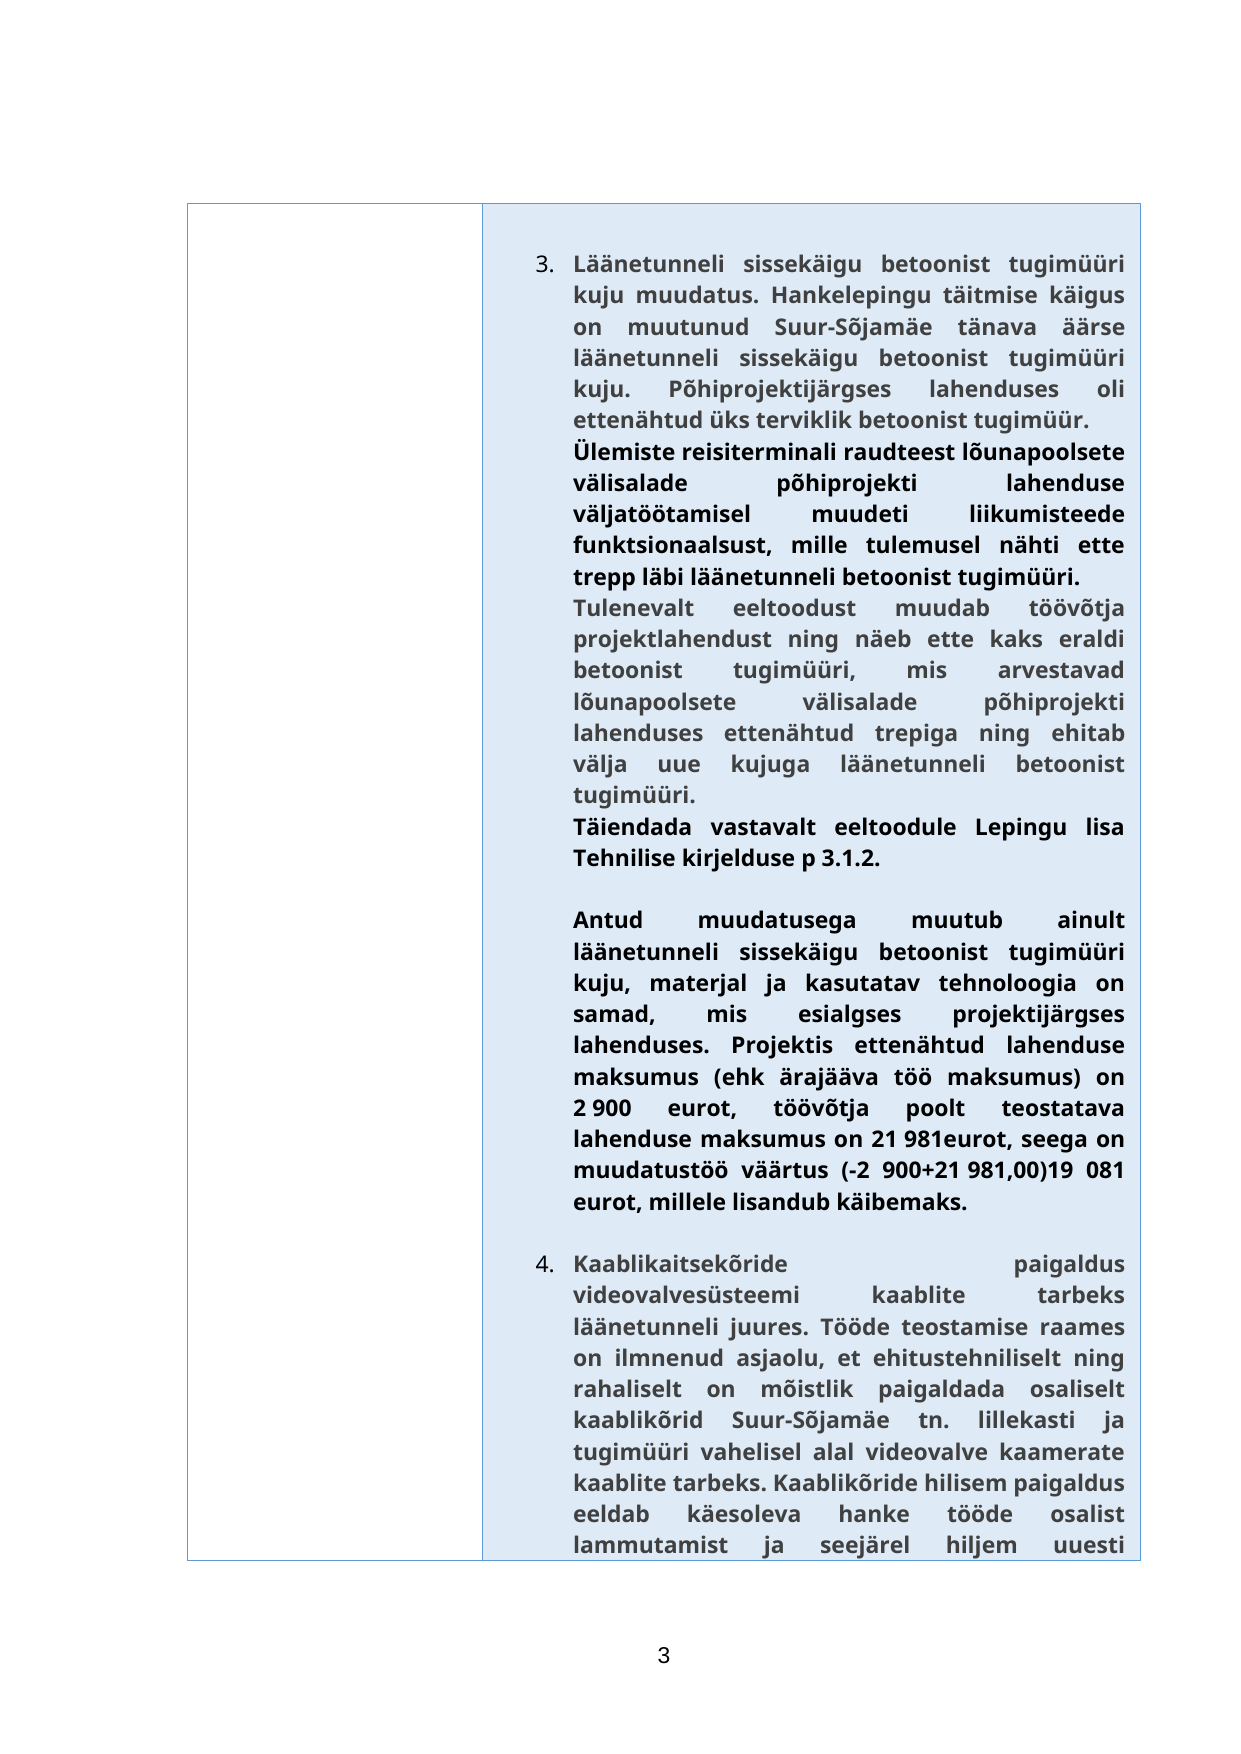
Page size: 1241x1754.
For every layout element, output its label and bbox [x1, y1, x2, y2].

table_cell [188, 204, 482, 1560]
table_cell [483, 204, 1140, 1560]
